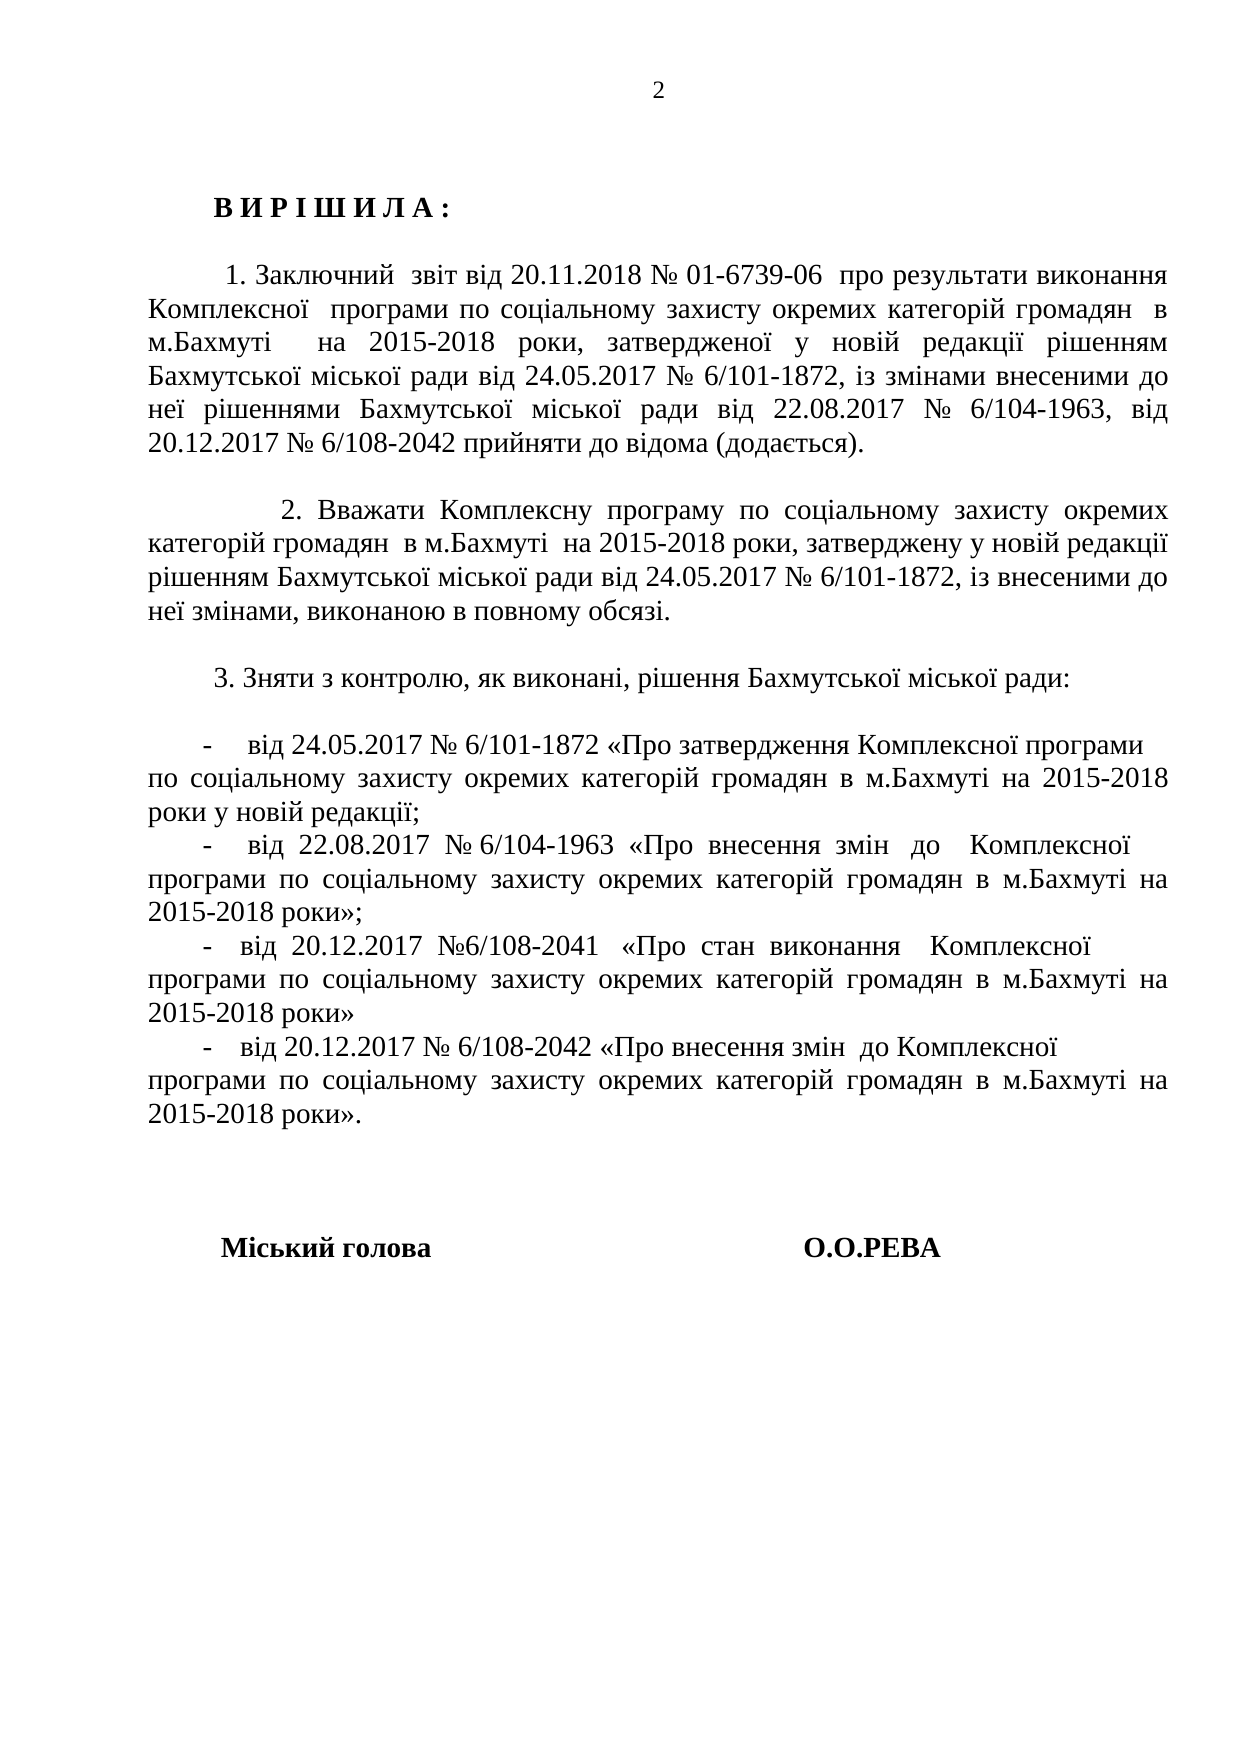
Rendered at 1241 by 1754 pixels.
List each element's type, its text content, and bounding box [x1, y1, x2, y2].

list від 20.12.2017 № 6/108-2042 «Про внесення змін до Комплексної [202, 1029, 1169, 1062]
text Міський голова О.О.РЕВА [148, 1230, 1169, 1263]
text 3. Зняти з контролю, як виконані, рішення Бахмутської міської ради: [148, 660, 1169, 693]
text програми по соціальному захисту окремих категорій громадян в м.Бахмуті на 2015-2018 роки»; [148, 861, 1169, 928]
text програми по соціальному захисту окремих категорій громадян в м.Бахмуті на 2015-2018 роки». [148, 1062, 1169, 1129]
text програми по соціальному захисту окремих категорій громадян в м.Бахмуті на 2015-2018 роки» [148, 962, 1169, 1029]
text В И Р І Ш И Л А : [148, 190, 1169, 224]
list від 20.12.2017 №6/108-2041 «Про стан виконання Комплексної [202, 928, 1169, 962]
text 1. Заключний звіт від 20.11.2018 № 01-6739-06 про результати виконання Комплексної програми по соціальному захисту окремих категорій громадян в м.Бахмуті на 2015-2018 роки, затвердженої у новій редакції рішенням Бахмутської міської ради від 24.05.2017 № 6/101-1872, із змінами внесеними до неї рішеннями Бахмутської міської ради від 22.08.2017 № 6/104-1963, від 20.12.2017 № 6/108-2042 прийняти до відома (додається). [148, 257, 1169, 458]
list від 22.08.2017 № 6/104-1963 «Про внесення змін до Комплексної [202, 827, 1169, 861]
text 2. Вважати Комплексну програму по соціальному захисту окремих категорій громадян в м.Бахмуті на 2015-2018 роки, затверджену у новій редакції рішенням Бахмутської міської ради від 24.05.2017 № 6/101-1872, із внесеними до неї змінами, виконаною в повному обсязі. [148, 492, 1169, 626]
list від 24.05.2017 № 6/101-1872 «Про затвердження Комплексної програми [202, 727, 1169, 760]
text по соціальному захисту окремих категорій громадян в м.Бахмуті на 2015-2018 роки у новій редакції; [148, 760, 1169, 827]
